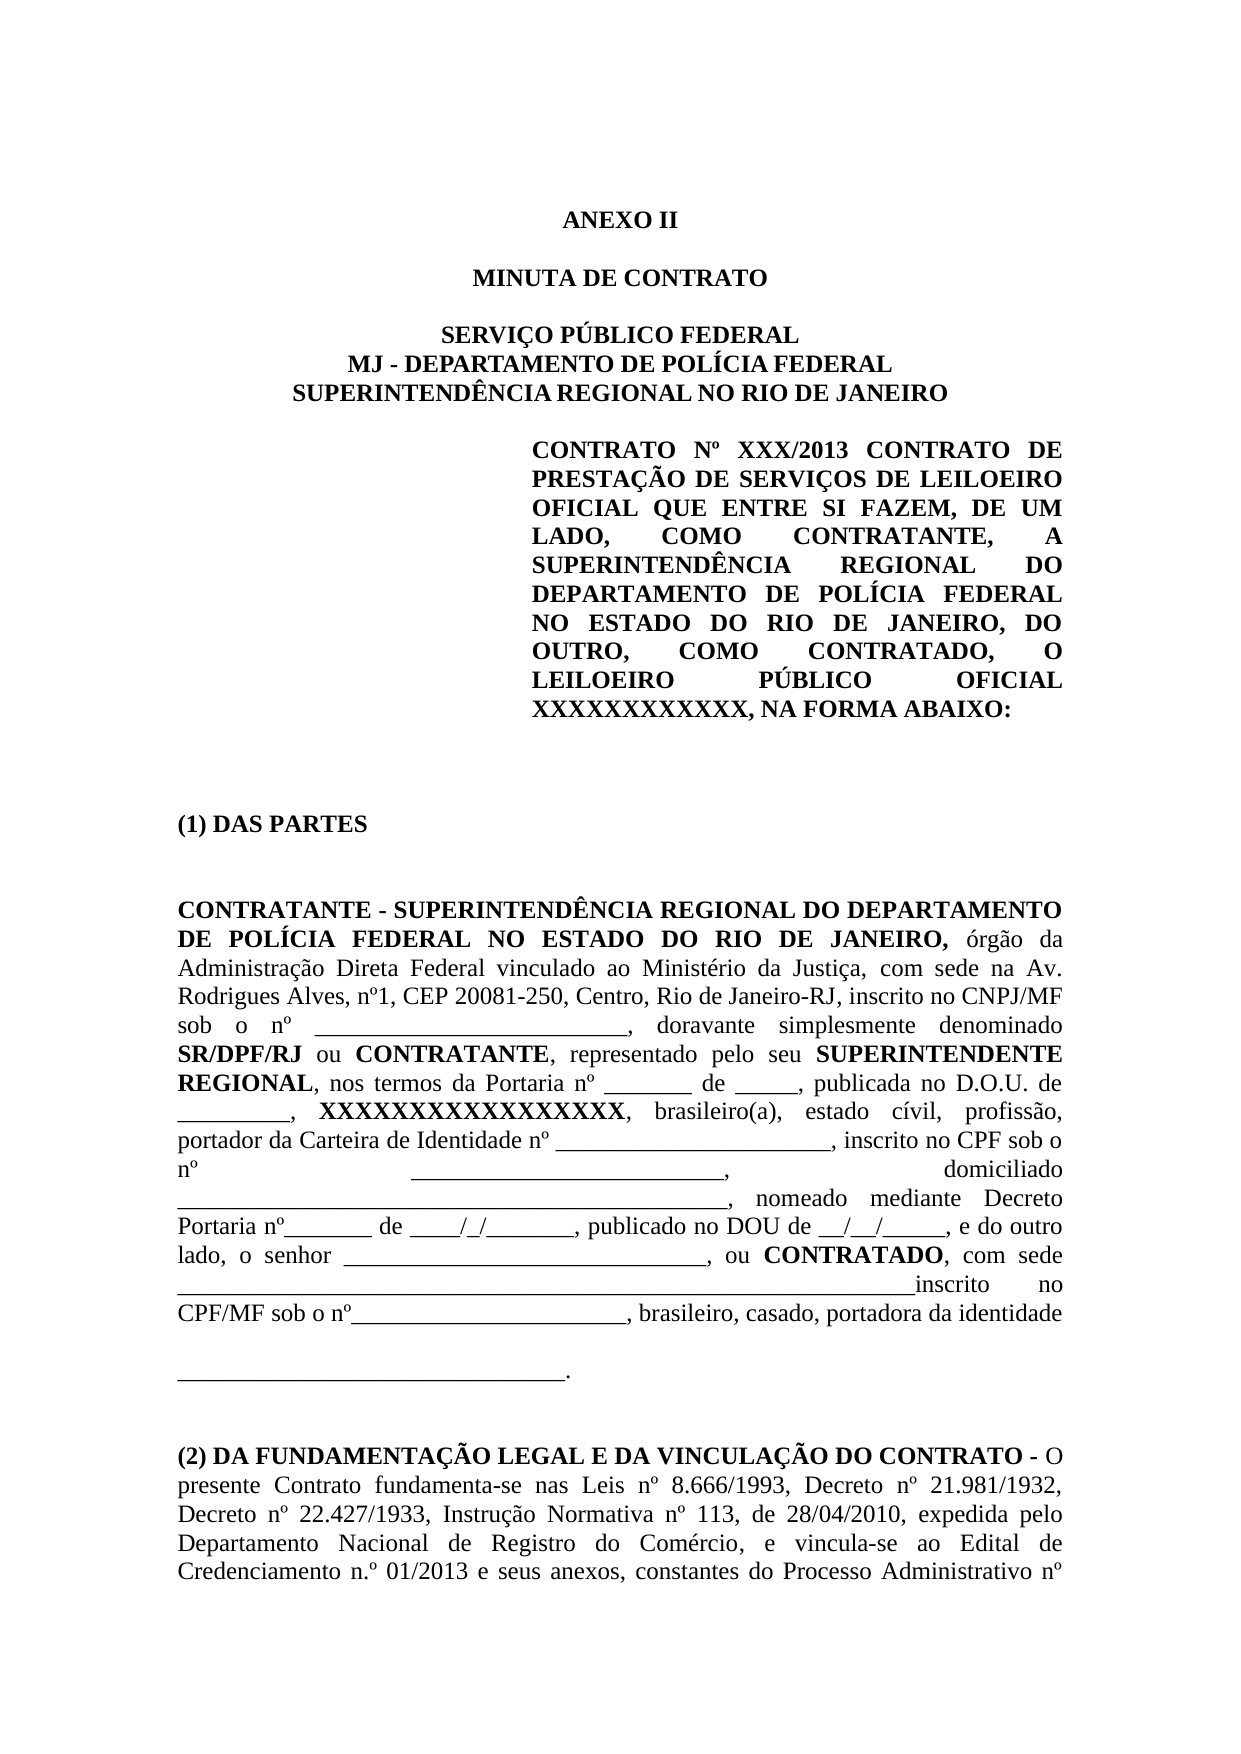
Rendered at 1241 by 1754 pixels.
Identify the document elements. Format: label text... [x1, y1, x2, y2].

text CONTRATANTE - SUPERINTENDÊNCIA REGIONAL DO DEPARTAMENTO DE POLÍCIA FEDERAL NO ESTADO DO RIO DE JANEIRO, órgão da Administração Direta Federal vinculado ao Ministério da Justiça, com sede na Av. Rodrigues Alves, nº1, CEP 20081-250, Centro, Rio de Janeiro-RJ, inscrito no CNPJ/MF sob o nº _________________________, doravante simplesmente denominado SR/DPF/RJ ou CONTRATANTE, representado pelo seu SUPERINTENDENTE REGIONAL, nos termos da Portaria nº _______ de _____, publicada no D.O.U. de _________, XXXXXXXXXXXXXXXXX, brasileiro(a), estado cívil, profissão, portador da Carteira de Identidade nº ______________________, inscrito no CPF sob o nº _________________________, domiciliado ____________________________________________, nomeado mediante Decreto Portaria nº_______ de ____/_/_______, publicado no DOU de __/__/_____, e do outro lado, o senhor _____________________________, ou CONTRATADO, com sede ___________________________________________________________inscrito no CPF/MF sob o nº______________________, brasileiro, casado, portadora da identidade _______________________________. [177, 895, 1063, 1384]
title SUPERINTENDÊNCIA REGIONAL NO RIO DE JANEIRO [177, 378, 1063, 406]
text CONTRATO Nº XXX/2013 CONTRATO DE PRESTAÇÃO DE SERVIÇOS DE LEILOEIRO OFICIAL QUE ENTRE SI FAZEM, DE UM LADO, COMO CONTRATANTE, A SUPERINTENDÊNCIA REGIONAL DO DEPARTAMENTO DE POLÍCIA FEDERAL NO ESTADO DO RIO DE JANEIRO, DO OUTRO, COMO CONTRATADO, O LEILOEIRO PÚBLICO OFICIAL XXXXXXXXXXXX, NA FORMA ABAIXO: [532, 435, 1063, 723]
title MJ - DEPARTAMENTO DE POLÍCIA FEDERAL [177, 349, 1063, 378]
title SERVIÇO PÚBLICO FEDERAL [177, 320, 1063, 349]
text ANEXO II [177, 205, 1063, 234]
text MINUTA DE CONTRATO [177, 263, 1063, 291]
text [177, 1441, 1063, 1585]
text (1) DAS PARTES [177, 809, 1063, 838]
